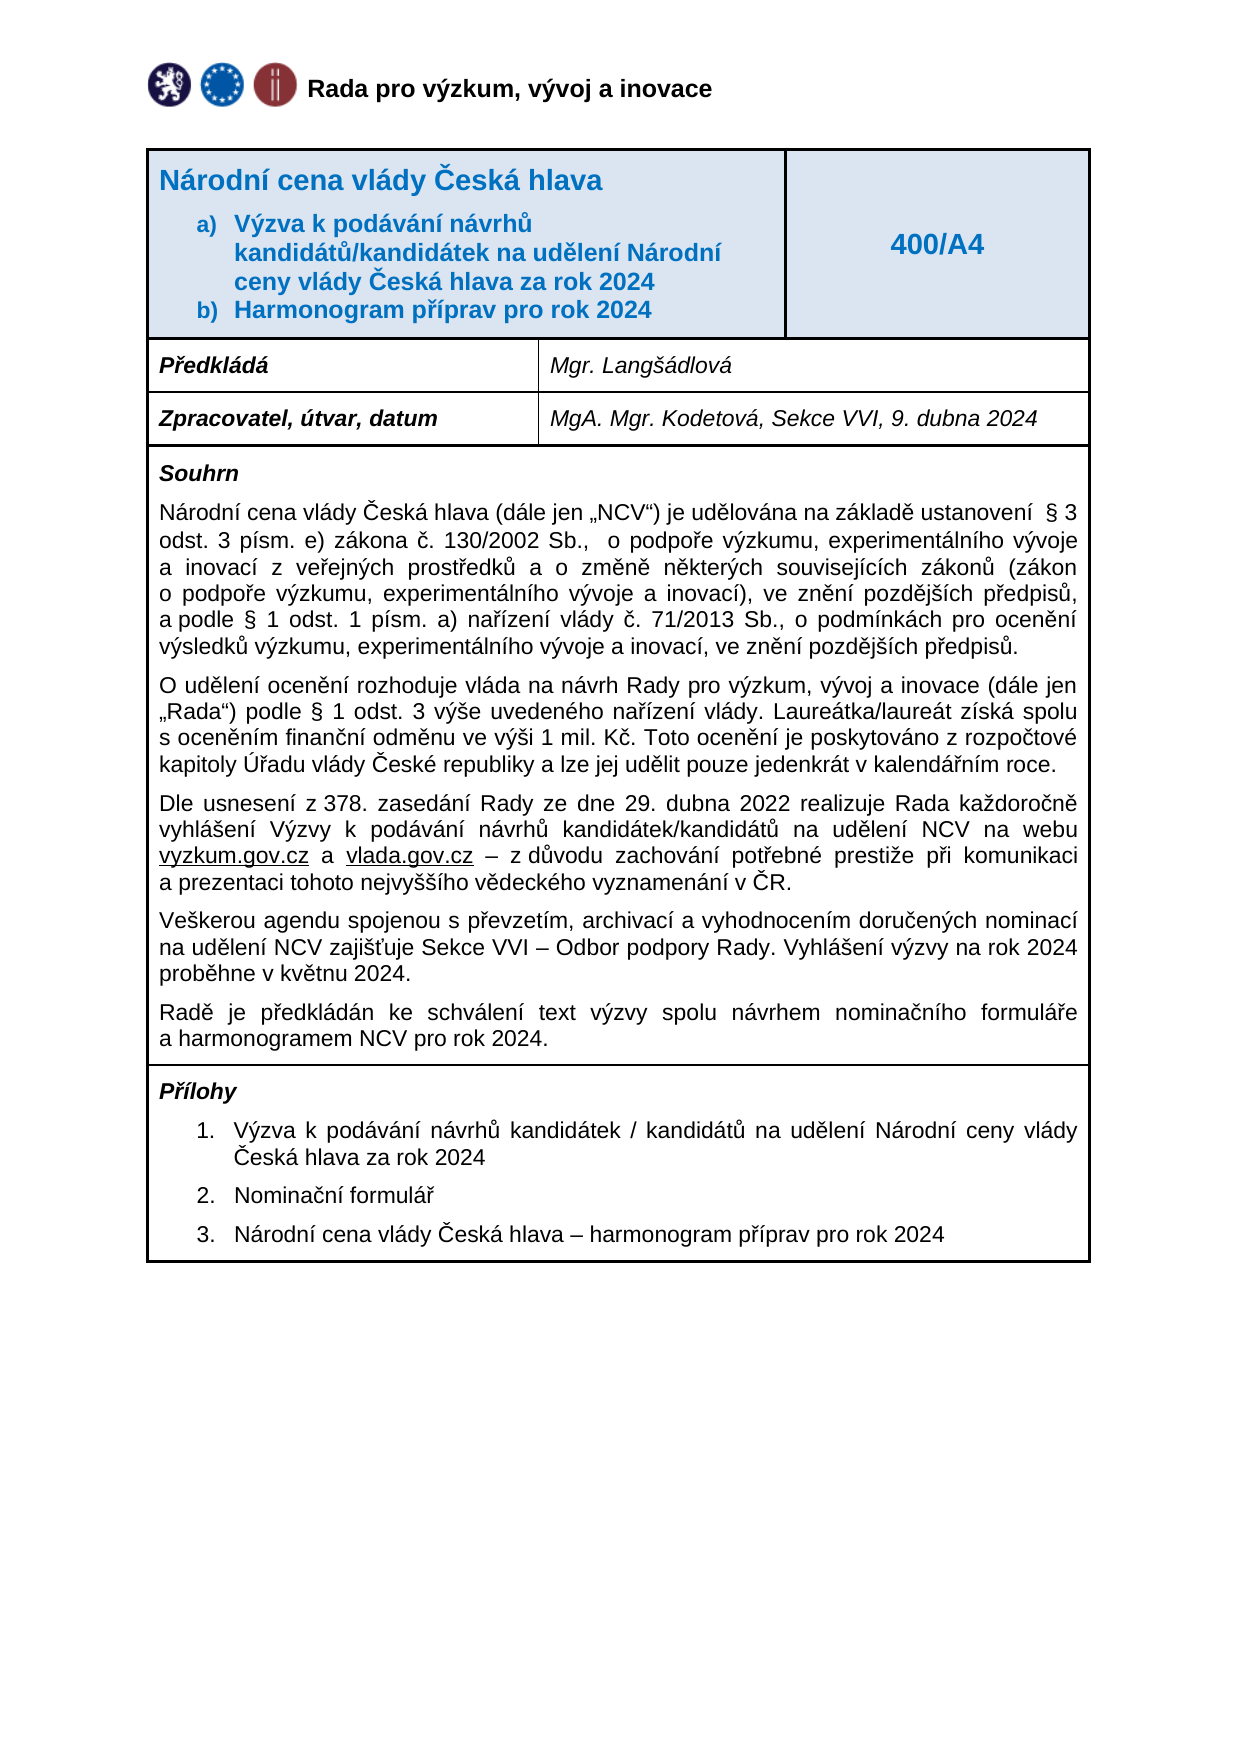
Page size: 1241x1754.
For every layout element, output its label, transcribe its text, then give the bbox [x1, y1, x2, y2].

picture [147, 62, 298, 108]
table_cell Zpracovatel, útvar, datum [149, 393, 538, 444]
table_header 400/A4 [787, 151, 1088, 337]
table_header Národní cena vlády Česká hlava Výzva k podávání návrhů kandidátů/kandidátek na udělení Národní ceny vlády Česká hlava za rok 2024 Harmonogram příprav pro rok 2024 [149, 151, 784, 337]
table_cell Přílohy Výzva k podávání návrhů kandidátek / kandidátů na udělení Národní ceny vlády Česká hlava za rok 2024 Nominační formulář Národní cena vlády Česká hlava – harmonogram příprav pro rok 2024 [149, 1066, 1088, 1260]
table_cell Souhrn Národní cena vlády Česká hlava (dále jen „NCV“) je udělována na základě ustanovení § 3 odst. 3 písm. e) zákona č. 130/2002 Sb., o podpoře výzkumu, experimentálního vývoje a inovací z veřejných prostředků a o změně některých souvisejících zákonů (zákon o podpoře výzkumu, experimentálního vývoje a inovací), ve znění pozdějších předpisů, a podle § 1 odst. 1 písm. a) nařízení vlády č. 71/2013 Sb., o podmínkách pro ocenění výsledků výzkumu, experimentálního vývoje a inovací, ve znění pozdějších předpisů. O udělení ocenění rozhoduje vláda na návrh Rady pro výzkum, vývoj a inovace (dále jen „Rada“) podle § 1 odst. 3 výše uvedeného nařízení vlády. Laureátka/laureát získá spolu s oceněním finanční odměnu ve výši 1 mil. Kč. Toto ocenění je poskytováno z rozpočtové kapitoly Úřadu vlády České republiky a lze jej udělit pouze jedenkrát v kalendářním roce. Dle usnesení z 378. zasedání Rady ze dne 29. dubna 2022 realizuje Rada každoročně vyhlášení Výzvy k podávání návrhů kandidátek/kandidátů na udělení NCV na webu vyzkum.gov.cz a vlada.gov.cz – z důvodu zachování potřebné prestiže při komunikaci a prezentaci tohoto nejvyššího vědeckého vyznamenání v ČR. Veškerou agendu spojenou s převzetím, archivací a vyhodnocením doručených nominací na udělení NCV zajišťuje Sekce VVI – Odbor podpory Rady. Vyhlášení výzvy na rok 2024 proběhne v květnu 2024. Radě je předkládán ke schválení text výzvy spolu návrhem nominačního formuláře a harmonogramem NCV pro rok 2024. [149, 447, 1088, 1064]
table_cell Mgr. Langšádlová [539, 340, 1088, 391]
table_cell Předkládá [149, 340, 538, 391]
table_cell MgA. Mgr. Kodetová, Sekce VVI, 9. dubna 2024 [539, 393, 1088, 444]
